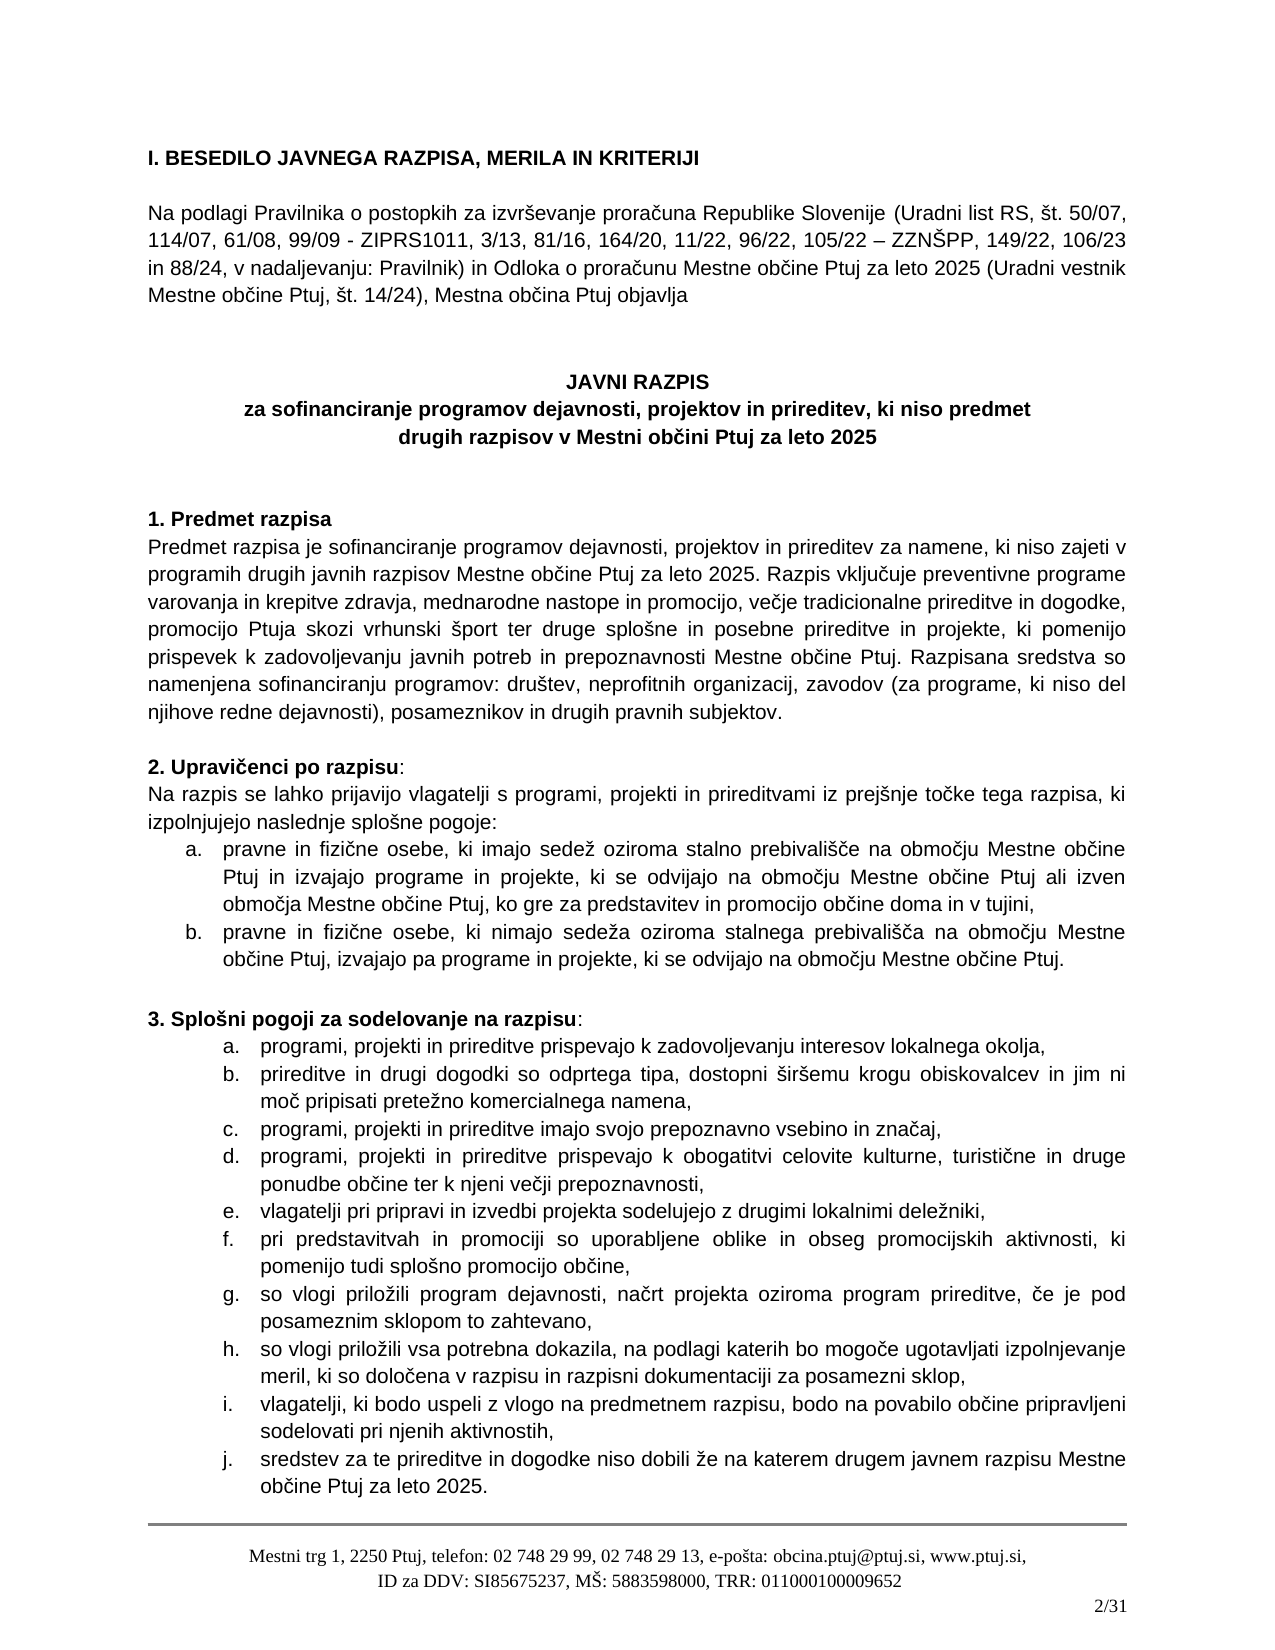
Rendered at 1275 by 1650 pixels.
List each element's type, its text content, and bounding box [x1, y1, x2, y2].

list programi, projekti in prireditve prispevajo k obogatitvi celovite kulturne, turistične in druge ponudbe občine ter k njeni večji prepoznavnosti, [223, 1144, 1127, 1196]
text za sofinanciranje programov dejavnosti, projektov in prireditev, ki niso predmet [148, 397, 1127, 421]
text 3. Splošni pogoji za sodelovanje na razpisu: [148, 1007, 1127, 1031]
text Na razpis se lahko prijavijo vlagatelji s programi, projekti in prireditvami iz prejšnje točke tega razpisa, ki izpolnjujejo naslednje splošne pogoje: [148, 782, 1127, 834]
list so vlogi priložili program dejavnosti, načrt projekta oziroma program prireditve, če je pod posameznim sklopom to zahtevano, [223, 1282, 1127, 1333]
list pravne in fizične osebe, ki nimajo sedeža oziroma stalnega prebivališča na območju Mestne občine Ptuj, izvajajo pa programe in projekte, ki se odvijajo na območju Mestne občine Ptuj. [185, 920, 1127, 971]
text 1. Predmet razpisa [148, 507, 1127, 531]
list prireditve in drugi dogodki so odprtega tipa, dostopni širšemu krogu obiskovalcev in jim ni moč pripisati pretežno komercialnega namena, [223, 1062, 1127, 1113]
text Na podlagi Pravilnika o postopkih za izvrševanje proračuna Republike Slovenije (Uradni list RS, št. 50/07, 114/07, 61/08, 99/09 - ZIPRS1011, 3/13, 81/16, 164/20, 11/22, 96/22, 105/22 – ZZNŠPP, 149/22, 106/23 in 88/24, v nadaljevanju: Pravilnik) in Odloka o proračunu Mestne občine Ptuj za leto 2025 (Uradni vestnik Mestne občine Ptuj, št. 14/24), Mestna občina Ptuj objavlja [148, 201, 1127, 307]
list so vlogi priložili vsa potrebna dokazila, na podlagi katerih bo mogoče ugotavljati izpolnjevanje meril, ki so določena v razpisu in razpisni dokumentaciji za posamezni sklop, [223, 1337, 1127, 1388]
list programi, projekti in prireditve prispevajo k zadovoljevanju interesov lokalnega okolja, [223, 1034, 1127, 1058]
text I. BESEDILO JAVNEGA RAZPISA, MERILA IN KRITERIJI [148, 146, 1127, 169]
list vlagatelji, ki bodo uspeli z vlogo na predmetnem razpisu, bodo na povabilo občine pripravljeni sodelovati pri njenih aktivnostih, [223, 1392, 1127, 1443]
text JAVNI RAZPIS [148, 370, 1127, 394]
text Predmet razpisa je sofinanciranje programov dejavnosti, projektov in prireditev za namene, ki niso zajeti v programih drugih javnih razpisov Mestne občine Ptuj za leto 2025. Razpis vključuje preventivne programe varovanja in krepitve zdravja, mednarodne nastope in promocijo, večje tradicionalne prireditve in dogodke, promocijo Ptuja skozi vrhunski šport ter druge splošne in posebne prireditve in projekte, ki pomenijo prispevek k zadovoljevanju javnih potreb in prepoznavnosti Mestne občine Ptuj. Razpisana sredstva so namenjena sofinanciranju programov: društev, neprofitnih organizacij, zavodov (za programe, ki niso del njihove redne dejavnosti), posameznikov in drugih pravnih subjektov. [148, 535, 1127, 724]
text 2. Upravičenci po razpisu: [148, 755, 1127, 779]
list vlagatelji pri pripravi in izvedbi projekta sodelujejo z drugimi lokalnimi deležniki, [223, 1199, 1127, 1223]
list pri predstavitvah in promociji so uporabljene oblike in obseg promocijskih aktivnosti, ki pomenijo tudi splošno promocijo občine, [223, 1227, 1127, 1278]
list programi, projekti in prireditve imajo svojo prepoznavno vsebino in značaj, [223, 1117, 1127, 1141]
text drugih razpisov v Mestni občini Ptuj za leto 2025 [148, 425, 1127, 449]
list sredstev za te prireditve in dogodke niso dobili že na katerem drugem javnem razpisu Mestne občine Ptuj za leto 2025. [223, 1447, 1127, 1498]
list pravne in fizične osebe, ki imajo sedež oziroma stalno prebivališče na območju Mestne občine Ptuj in izvajajo programe in projekte, ki se odvijajo na območju Mestne občine Ptuj ali izven območja Mestne občine Ptuj, ko gre za predstavitev in promocijo občine doma in v tujini, [185, 837, 1127, 916]
